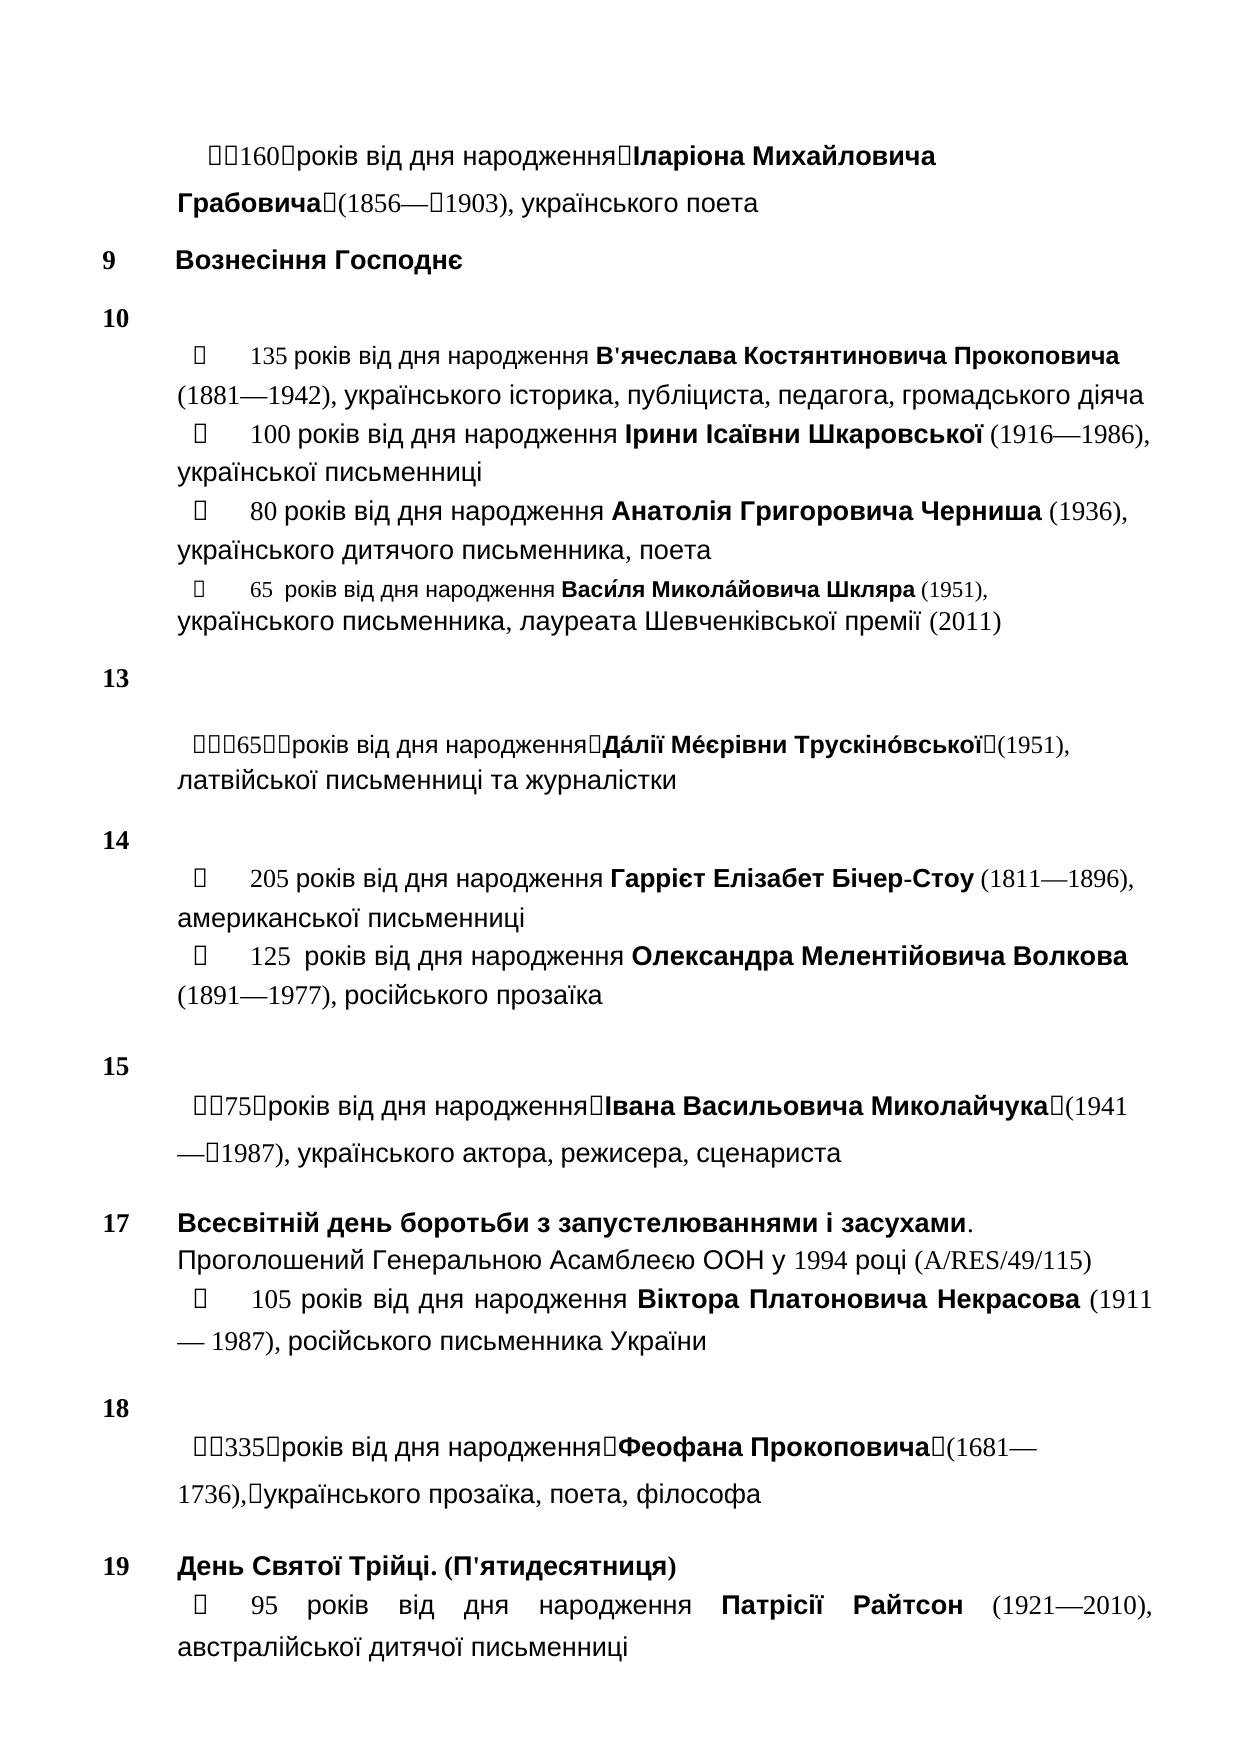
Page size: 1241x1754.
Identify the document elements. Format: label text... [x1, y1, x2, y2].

list 135 років від дня народження В'ячеслава Костянтиновича Прокоповича [192, 338, 1153, 372]
list Всесвітній день боротьби з запустелюваннями і засухами. [102, 1207, 1153, 1239]
list 65 років від дня народження Васи́ля Микола́йовича Шкляра (1951), [192, 569, 1153, 605]
text 10 [102, 302, 1153, 333]
text американської письменниці [177, 902, 1153, 933]
text українського письменника, лауреата Шевченківської премії (2011) [177, 605, 1153, 636]
text (1891—1977), російського прозаїка [177, 979, 1153, 1010]
text 75років від дня народженняІвана Васильовича Миколайчука(1941—1987), українського актора, режисера, сценариста [177, 1086, 1153, 1170]
text українського дитячого письменника, поета [177, 534, 1153, 565]
list 125 років від дня народження Олександра Мелентійовича Волкова [192, 937, 1153, 974]
list 80 років від дня народження Анатолія Григоровича Черниша (1936), [192, 492, 1153, 528]
text (1881—1942), українського історика, публіциста, педагога, громадського діяча [177, 379, 1153, 410]
list 105 років від дня народження Віктора Платоновича Некрасова (1911— 1987), російського письменника України [177, 1279, 1153, 1356]
list 100 років від дня народження Ірини Ісаївни Шкаровської (1916—1986), [192, 414, 1153, 451]
text 160років від дня народженняІларіона Михайловича Грабовича(1856—1903), українського поета [177, 136, 1153, 221]
text 15 [102, 1050, 1153, 1081]
list 205 років від дня народження Гаррієт Елізабет Бічер-Стоу (1811—1896), [192, 860, 1153, 896]
text української письменниці [177, 456, 1153, 488]
text 335років від дня народженняФеофана Прокоповича(1681—1736),українського прозаїка, поета, філософа [177, 1428, 1153, 1512]
text 9 Вознесіння Господнє [102, 244, 1153, 276]
text 18 [102, 1392, 1153, 1423]
list День Святої Трійці. (П'ятидесятниця) [102, 1549, 1153, 1581]
text 65років від дня народженняДа́лії Ме́єрівни Трускіно́вської(1951), [192, 727, 1153, 761]
text 13 [102, 662, 1153, 693]
text латвійської письменниці та журналістки [177, 764, 1153, 795]
text 14 [102, 824, 1153, 855]
text Проголошений Генеральною Асамблеєю ООН у 1994 році (A/RES/49/115) [177, 1244, 1153, 1275]
list 95 років від дня народження Патрісії Райтсон (1921—2010), австралійської дитячої письменниці [177, 1585, 1153, 1662]
